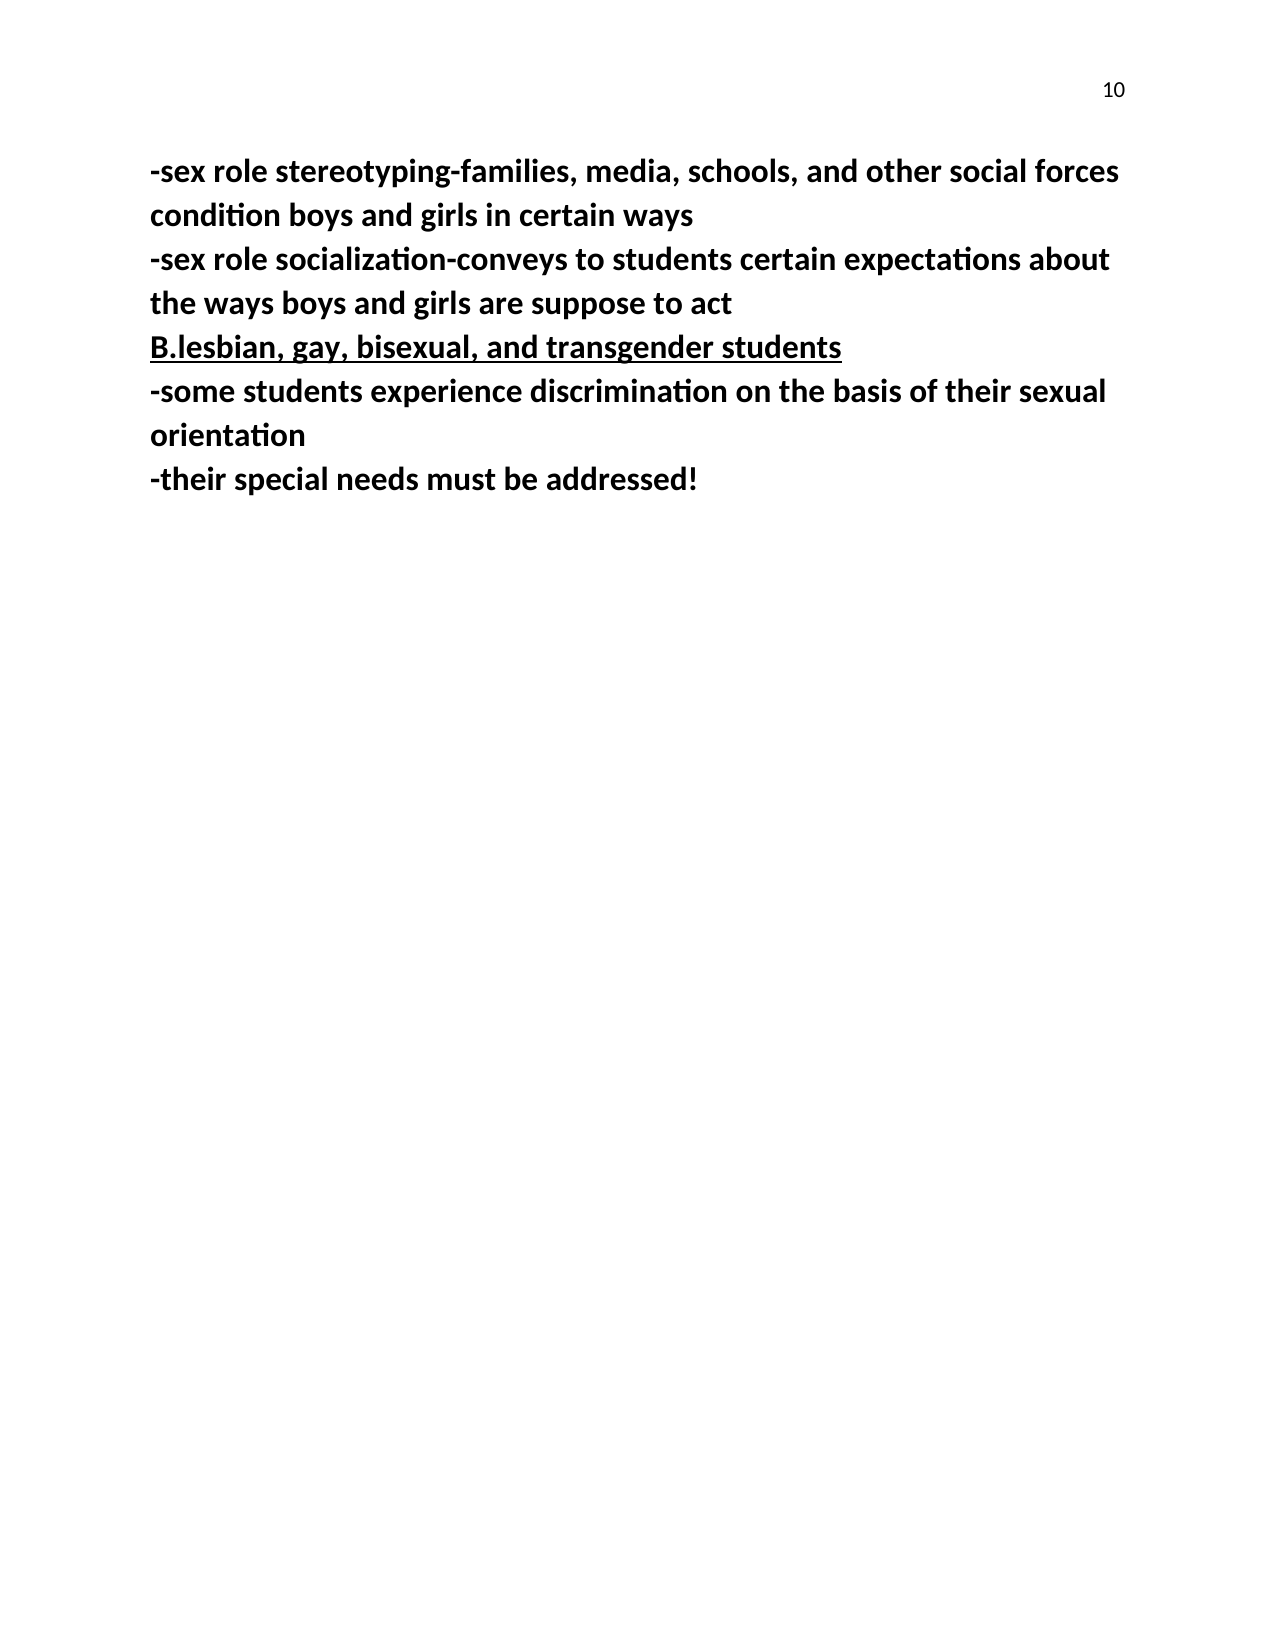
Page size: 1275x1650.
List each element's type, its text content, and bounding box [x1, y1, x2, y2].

text -their special needs must be addressed! [150, 458, 1125, 498]
text -sex role stereotyping-families, media, schools, and other social forces condition boys and girls in certain ways [150, 150, 1125, 235]
text B.lesbian, gay, bisexual, and transgender students [150, 326, 1125, 367]
text -sex role socialization-conveys to students certain expectations about the ways boys and girls are suppose to act [150, 238, 1125, 323]
text -some students experience discrimination on the basis of their sexual orientation [150, 370, 1125, 454]
